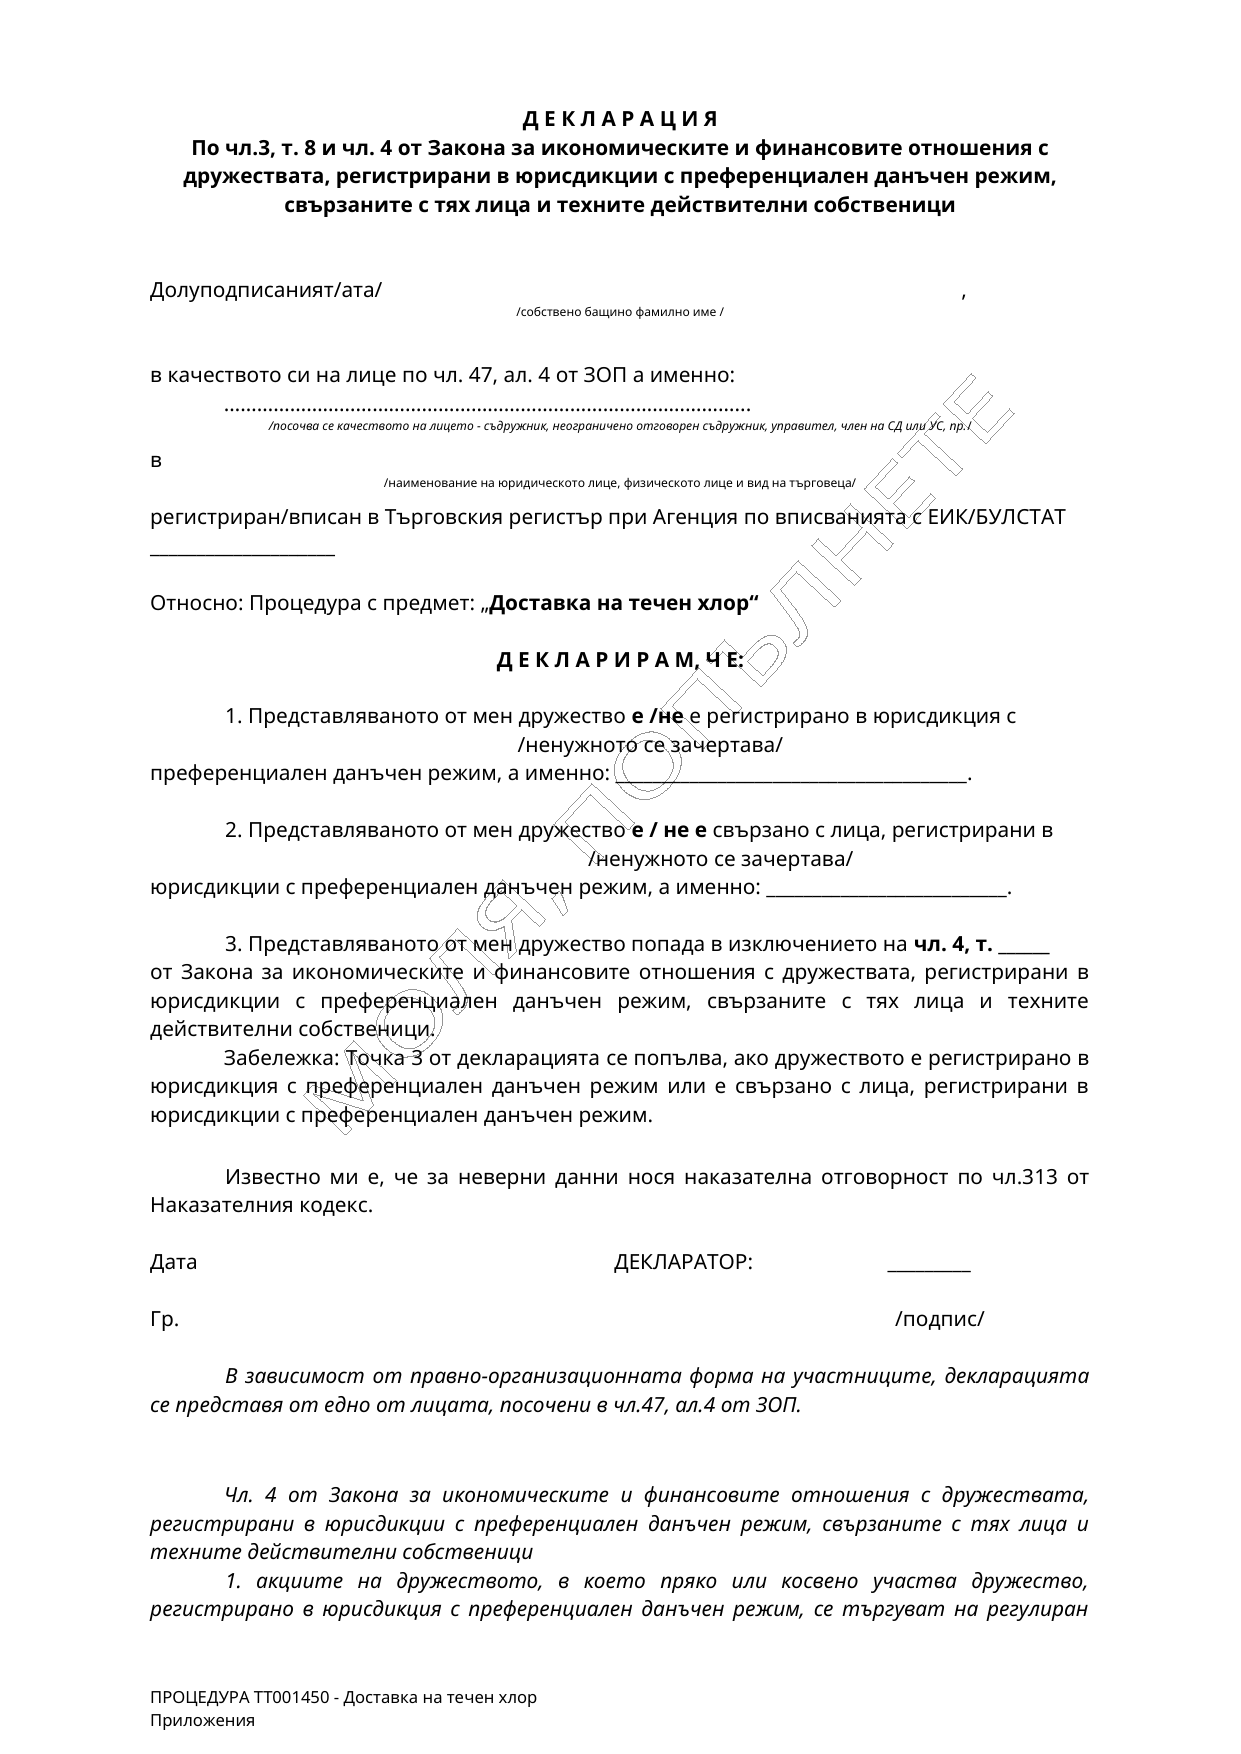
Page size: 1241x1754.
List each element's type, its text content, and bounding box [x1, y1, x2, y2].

text Забележка: Точка 3 от декларацията се попълва, ако дружеството е регистрирано в юрисдикция с преференциален данъчен режим или е свързано с лица, регистрирани в юрисдикции с преференциален данъчен режим. [150, 1043, 1090, 1128]
text В зависимост от правно-организационната форма на участниците, декларацията се представя от едно от лицата, посочени в чл.47, ал.4 от ЗОП. [150, 1361, 1090, 1418]
text преференциален данъчен режим, а именно: ______________________________________. [150, 758, 1090, 787]
text /собствено бащино фамилно име / [150, 303, 1090, 332]
text Известно ми е, че за неверни данни нося наказателна отговорност по чл.313 от Наказателния кодекс. [150, 1162, 1090, 1219]
text в [150, 446, 1090, 474]
text регистриран/вписан в Търговския регистър при Агенция по вписванията с ЕИК/БУЛСТАТ [150, 502, 1090, 531]
text Относно: Процедура с предмет: „Доставка на течен хлор“ [150, 588, 1090, 616]
text 1. Представляваното от мен дружество е /не е регистрирано в юрисдикция с [150, 702, 1090, 730]
text 2. Представляваното от мен дружество е / не е свързано с лица, регистрирани в [150, 815, 1090, 844]
text /ненужното се зачертава/ [150, 730, 1090, 758]
text Дата ДЕКЛАРАТОР: _________ [150, 1247, 1090, 1276]
text 3. Представляваното от мен дружество попада в изключението на чл. 4, т. ______ [150, 929, 1090, 957]
text юрисдикции с преференциален данъчен режим, а именно: __________________________. [150, 872, 1090, 901]
text /наименование на юридическото лице, физическото лице и вид на търговеца/ [150, 474, 1090, 502]
text Долуподписаният/ата/ , [150, 275, 1090, 303]
text в качеството си на лице по чл. 47, ал. 4 от ЗОП а именно: …………………………………………………………………………………... [150, 360, 1090, 417]
text Д Е К Л А Р А Ц И Я [150, 104, 1090, 133]
text ____________________ [150, 531, 1090, 559]
text от Закона за икономическите и финансовите отношения с дружествата, регистрирани в юрисдикции с преференциален данъчен режим, свързаните с тях лица и техните действителни собственици. [150, 957, 1090, 1043]
text /посочва се качеството на лицето - съдружник, неограничено отговорен съдружник, управител, член на СД или УС, пр./ [150, 417, 1090, 446]
text По чл.3, т. 8 и чл. 4 от Закона за икономическите и финансовите отношения с дружествата, регистрирани в юрисдикции с преференциален данъчен режим, свързаните с тях лица и техните действителни собственици [150, 133, 1090, 218]
text Гр. /подпис/ [150, 1304, 1090, 1333]
text Чл. 4 от Закона за икономическите и финансовите отношения с дружествата, регистрирани в юрисдикции с преференциален данъчен режим, свързаните с тях лица и техните действителни собственици [150, 1481, 1090, 1566]
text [150, 1566, 1090, 1623]
text /ненужното се зачертава/ [150, 844, 1090, 872]
text Д Е К Л А Р И Р А М, Ч Е: [150, 645, 1090, 673]
